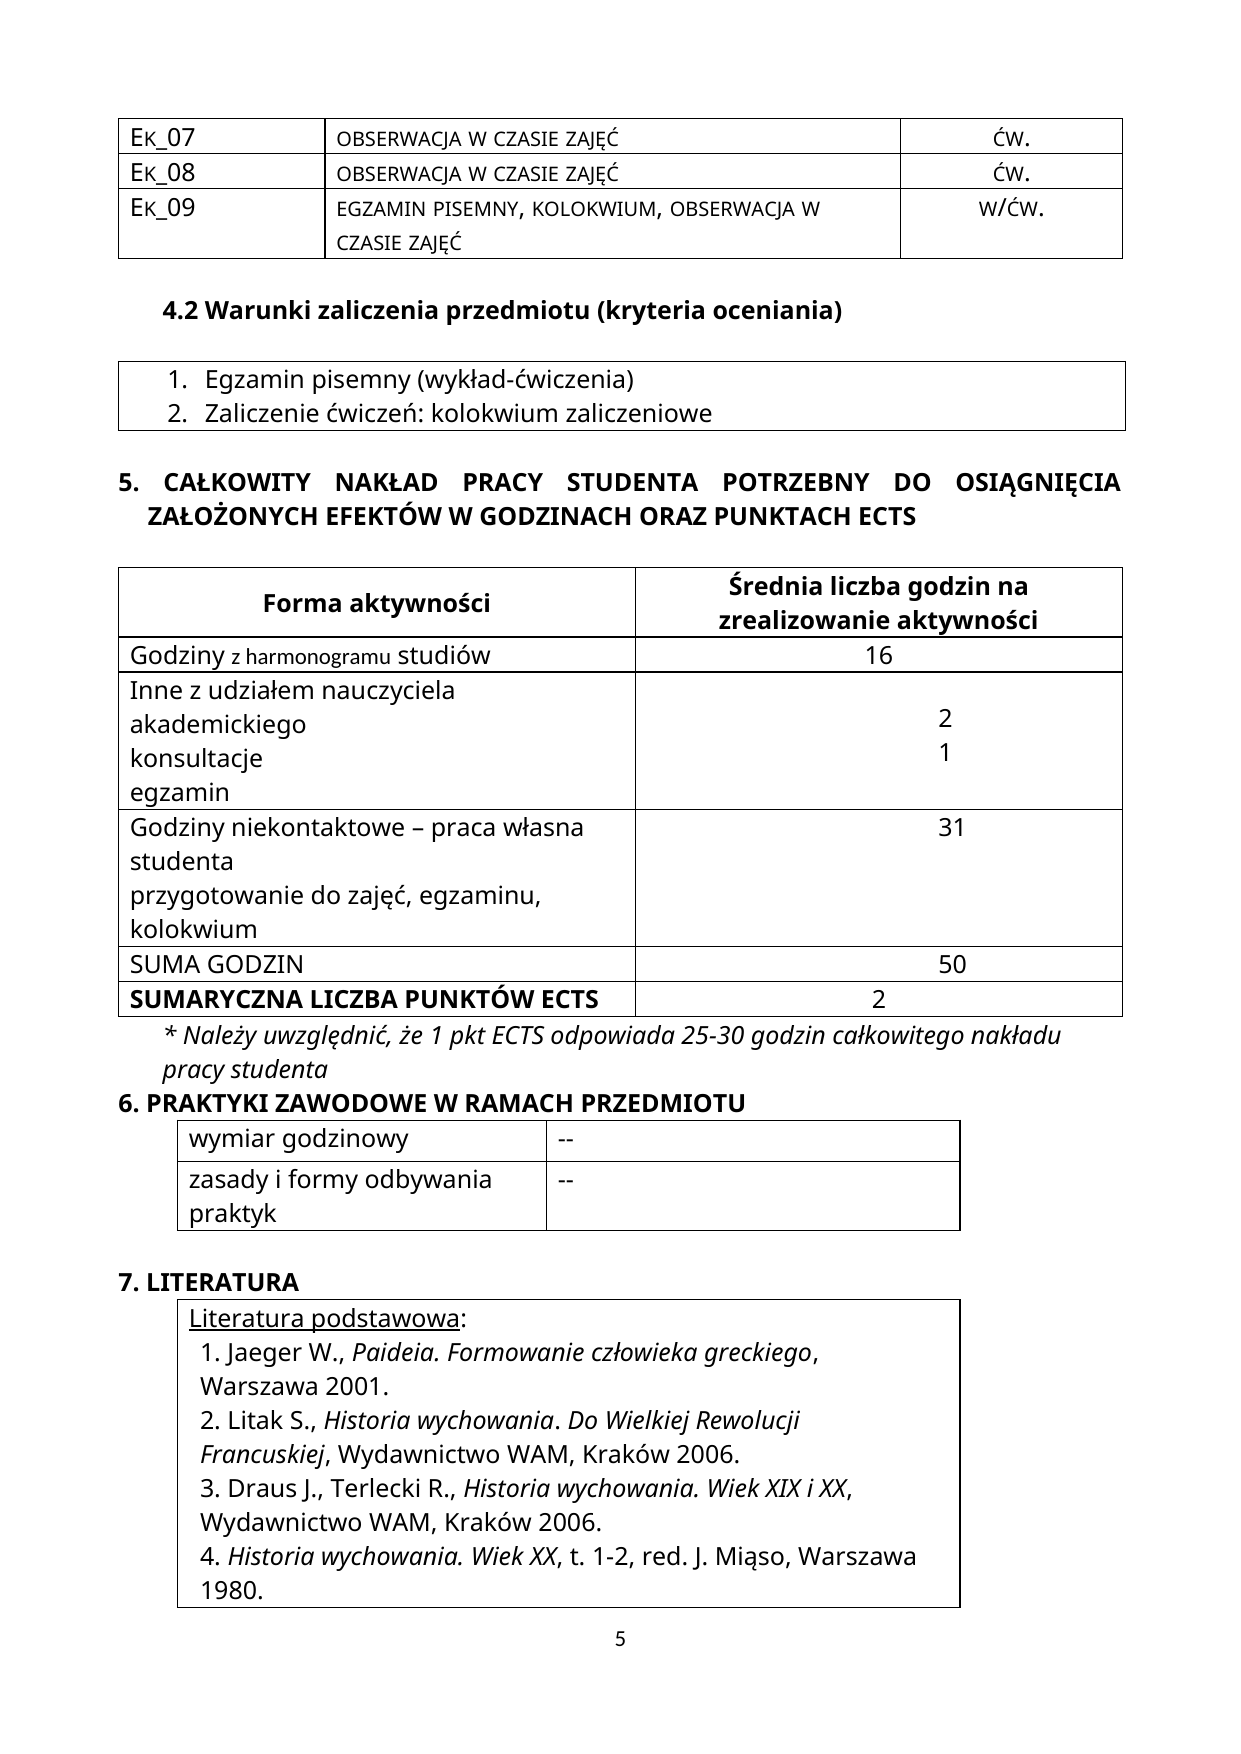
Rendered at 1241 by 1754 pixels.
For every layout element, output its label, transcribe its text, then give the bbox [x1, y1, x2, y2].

text 5. CAŁKOWITY NAKŁAD PRACY STUDENTA POTRZEBNY DO OSIĄGNIĘCIA ZAŁOŻONYCH EFEKTÓW W GODZINACH ORAZ PUNKTACH ECTS [118, 465, 1122, 533]
text 7. LITERATURA [118, 1265, 1122, 1299]
table_cell 50 [636, 947, 1122, 981]
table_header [178, 1300, 959, 1607]
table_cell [326, 119, 900, 153]
table_cell ćw. [901, 154, 1122, 188]
text 4.2 Warunki zaliczenia przedmiotu (kryteria oceniania) [162, 293, 1122, 327]
table_header Średnia liczba godzin na zrealizowanie aktywności [636, 568, 1122, 636]
table_cell SUMARYCZNA LICZBA PUNKTÓW ECTS [119, 982, 635, 1016]
table_cell 16 [636, 638, 1122, 671]
table_header Forma aktywności [119, 568, 635, 636]
table_cell 2 1 [636, 673, 1122, 809]
table_cell w/ćw. [901, 189, 1122, 257]
table_cell Inne z udziałem nauczyciela akademickiego konsultacje egzamin [119, 673, 635, 809]
table_cell ćw. [901, 119, 1122, 153]
table_header -- [547, 1121, 959, 1161]
table_cell obserwacja w czasie zajęć [326, 154, 900, 188]
text * Należy uwzględnić, że 1 pkt ECTS odpowiada 25-30 godzin całkowitego nakładu pracy studenta [162, 1017, 1122, 1085]
table_cell Ek_08 [119, 154, 324, 188]
table_cell 2 [636, 982, 1122, 1016]
table_cell -- [547, 1162, 959, 1230]
table_cell Ek_09 [119, 189, 324, 257]
table_cell Godziny z harmonogramu studiów [119, 638, 635, 671]
table_cell Godziny niekontaktowe – praca własna studenta przygotowanie do zajęć, egzaminu, kolokwium [119, 810, 635, 946]
table_cell SUMA GODZIN [119, 947, 635, 981]
table_header Egzamin pisemny (wykład-ćwiczenia) Zaliczenie ćwiczeń: kolokwium zaliczeniowe [119, 362, 1125, 430]
table_cell 31 [636, 810, 1122, 946]
text 6. PRAKTYKI ZAWODOWE W RAMACH PRZEDMIOTU [118, 1085, 1122, 1119]
table_cell zasady i formy odbywania praktyk [178, 1162, 546, 1230]
table_header wymiar godzinowy [178, 1121, 546, 1161]
table_cell egzamin pisemny, kolokwium, obserwacja w czasie zajęć [326, 189, 900, 257]
table_cell Ek_07 [119, 119, 324, 153]
